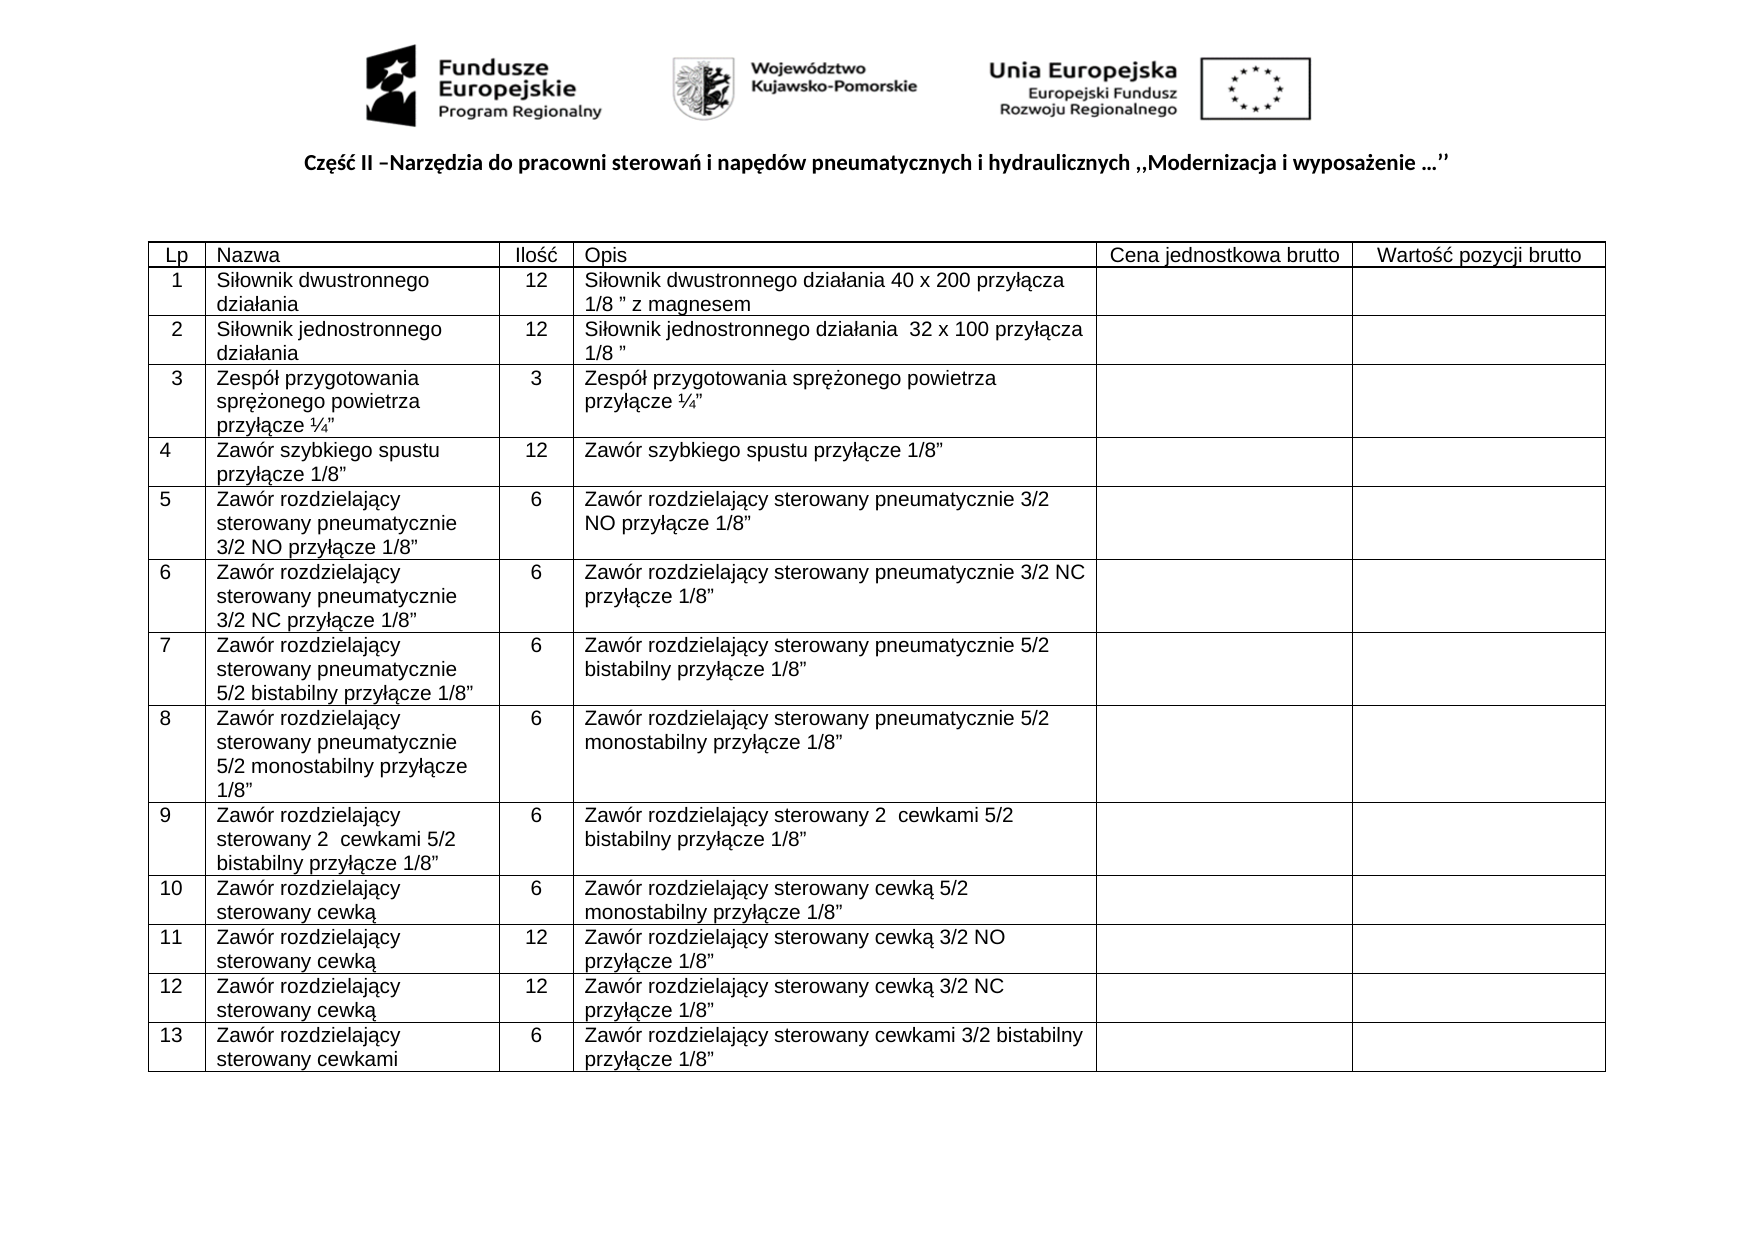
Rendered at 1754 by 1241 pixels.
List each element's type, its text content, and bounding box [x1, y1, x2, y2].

table_cell [1097, 560, 1352, 632]
table_cell Zawór rozdzielający sterowany cewką [206, 876, 499, 924]
table_cell 6 [500, 1023, 573, 1071]
table_cell Zawór rozdzielający sterowany pneumatycznie 5/2 monostabilny przyłącze 1/8” [206, 706, 499, 802]
table_header Wartość pozycji brutto [1353, 243, 1605, 266]
table_cell 6 [500, 560, 573, 632]
table_cell 6 [500, 803, 573, 875]
table_cell Zawór rozdzielający sterowany cewką [206, 925, 499, 973]
table_cell 12 [500, 438, 573, 486]
table_cell [1097, 1023, 1352, 1071]
table_cell Zawór szybkiego spustu przyłącze 1/8” [206, 438, 499, 486]
table_cell 6 [500, 706, 573, 802]
table_cell 11 [149, 925, 205, 973]
picture [342, 25, 1348, 147]
table_cell 3 [149, 365, 205, 437]
table_cell 2 [149, 316, 205, 364]
table_cell [1353, 974, 1605, 1022]
table_cell 6 [500, 876, 573, 924]
table_cell [1353, 1023, 1605, 1071]
table_cell [1097, 633, 1352, 705]
table_cell 9 [149, 803, 205, 875]
table_cell 4 [149, 438, 205, 486]
table_cell [1353, 487, 1605, 559]
table_cell Zawór rozdzielający sterowany pneumatycznie 3/2 NO przyłącze 1/8” [574, 487, 1096, 559]
table_cell 7 [149, 633, 205, 705]
table_cell [1353, 706, 1605, 802]
table_cell [1353, 925, 1605, 973]
table_cell Siłownik jednostronnego działania 32 x 100 przyłącza 1/8 ” [574, 316, 1096, 364]
table_cell 6 [500, 487, 573, 559]
table_cell 12 [500, 316, 573, 364]
table_cell 6 [149, 560, 205, 632]
table_header Opis [574, 243, 1096, 266]
table_cell Siłownik dwustronnego działania 40 x 200 przyłącza 1/8 ” z magnesem [574, 268, 1096, 315]
table_cell [1353, 268, 1605, 315]
table_cell Zawór rozdzielający sterowany cewką 3/2 NC przyłącze 1/8” [574, 974, 1096, 1022]
table_cell [1097, 316, 1352, 364]
table_cell [1353, 438, 1605, 486]
table_cell 12 [500, 974, 573, 1022]
table_cell Zespół przygotowania sprężonego powietrza przyłącze ¼” [574, 365, 1096, 437]
table_cell [1353, 803, 1605, 875]
table_cell [1353, 560, 1605, 632]
table_cell 6 [500, 633, 573, 705]
table_cell Zawór rozdzielający sterowany 2 cewkami 5/2 bistabilny przyłącze 1/8” [574, 803, 1096, 875]
table_cell 10 [149, 876, 205, 924]
table_cell [1353, 365, 1605, 437]
table_cell [1097, 438, 1352, 486]
table_cell Zawór rozdzielający sterowany pneumatycznie 5/2 monostabilny przyłącze 1/8” [574, 706, 1096, 802]
table_cell 13 [149, 1023, 205, 1071]
table_cell 1 [149, 268, 205, 315]
table_cell 8 [149, 706, 205, 802]
text Część II –Narzędzia do pracowni sterowań i napędów pneumatycznych i hydraulicznych ,,Modernizacja i wyposażenie …’’ [148, 148, 1606, 176]
table_cell Siłownik jednostronnego działania [206, 316, 499, 364]
table_cell 3 [500, 365, 573, 437]
table_cell Zawór rozdzielający sterowany pneumatycznie 3/2 NO przyłącze 1/8” [206, 487, 499, 559]
table_cell [1353, 633, 1605, 705]
table_cell 5 [149, 487, 205, 559]
table_cell 12 [500, 925, 573, 973]
table_cell Zawór rozdzielający sterowany cewką 3/2 NO przyłącze 1/8” [574, 925, 1096, 973]
table_cell Zespół przygotowania sprężonego powietrza przyłącze ¼” [206, 365, 499, 437]
table_cell Siłownik dwustronnego działania [206, 268, 499, 315]
table_header Ilość [500, 243, 573, 266]
table_cell [1097, 925, 1352, 973]
table_cell Zawór rozdzielający sterowany pneumatycznie 3/2 NC przyłącze 1/8” [206, 560, 499, 632]
table_cell [1097, 876, 1352, 924]
table_header Nazwa [206, 243, 499, 266]
table_cell Zawór rozdzielający sterowany pneumatycznie 3/2 NC przyłącze 1/8” [574, 560, 1096, 632]
table_cell [1097, 365, 1352, 437]
table_cell [1353, 876, 1605, 924]
table_cell [1097, 487, 1352, 559]
table_cell Zawór rozdzielający sterowany cewką [206, 974, 499, 1022]
table_cell Zawór rozdzielający sterowany pneumatycznie 5/2 bistabilny przyłącze 1/8” [206, 633, 499, 705]
table_cell [1097, 706, 1352, 802]
table_header Cena jednostkowa brutto [1097, 243, 1352, 266]
table_cell Zawór rozdzielający sterowany pneumatycznie 5/2 bistabilny przyłącze 1/8” [574, 633, 1096, 705]
table_cell [1097, 803, 1352, 875]
table_cell [1097, 268, 1352, 315]
table_cell 12 [500, 268, 573, 315]
table_cell 12 [149, 974, 205, 1022]
table_cell Zawór rozdzielający sterowany cewkami [206, 1023, 499, 1071]
table_cell [1097, 974, 1352, 1022]
table_cell Zawór rozdzielający sterowany cewkami 3/2 bistabilny przyłącze 1/8” [574, 1023, 1096, 1071]
table_header Lp [149, 243, 205, 266]
table_cell Zawór szybkiego spustu przyłącze 1/8” [574, 438, 1096, 486]
table_cell [1353, 316, 1605, 364]
table_cell Zawór rozdzielający sterowany 2 cewkami 5/2 bistabilny przyłącze 1/8” [206, 803, 499, 875]
table_cell Zawór rozdzielający sterowany cewką 5/2 monostabilny przyłącze 1/8” [574, 876, 1096, 924]
